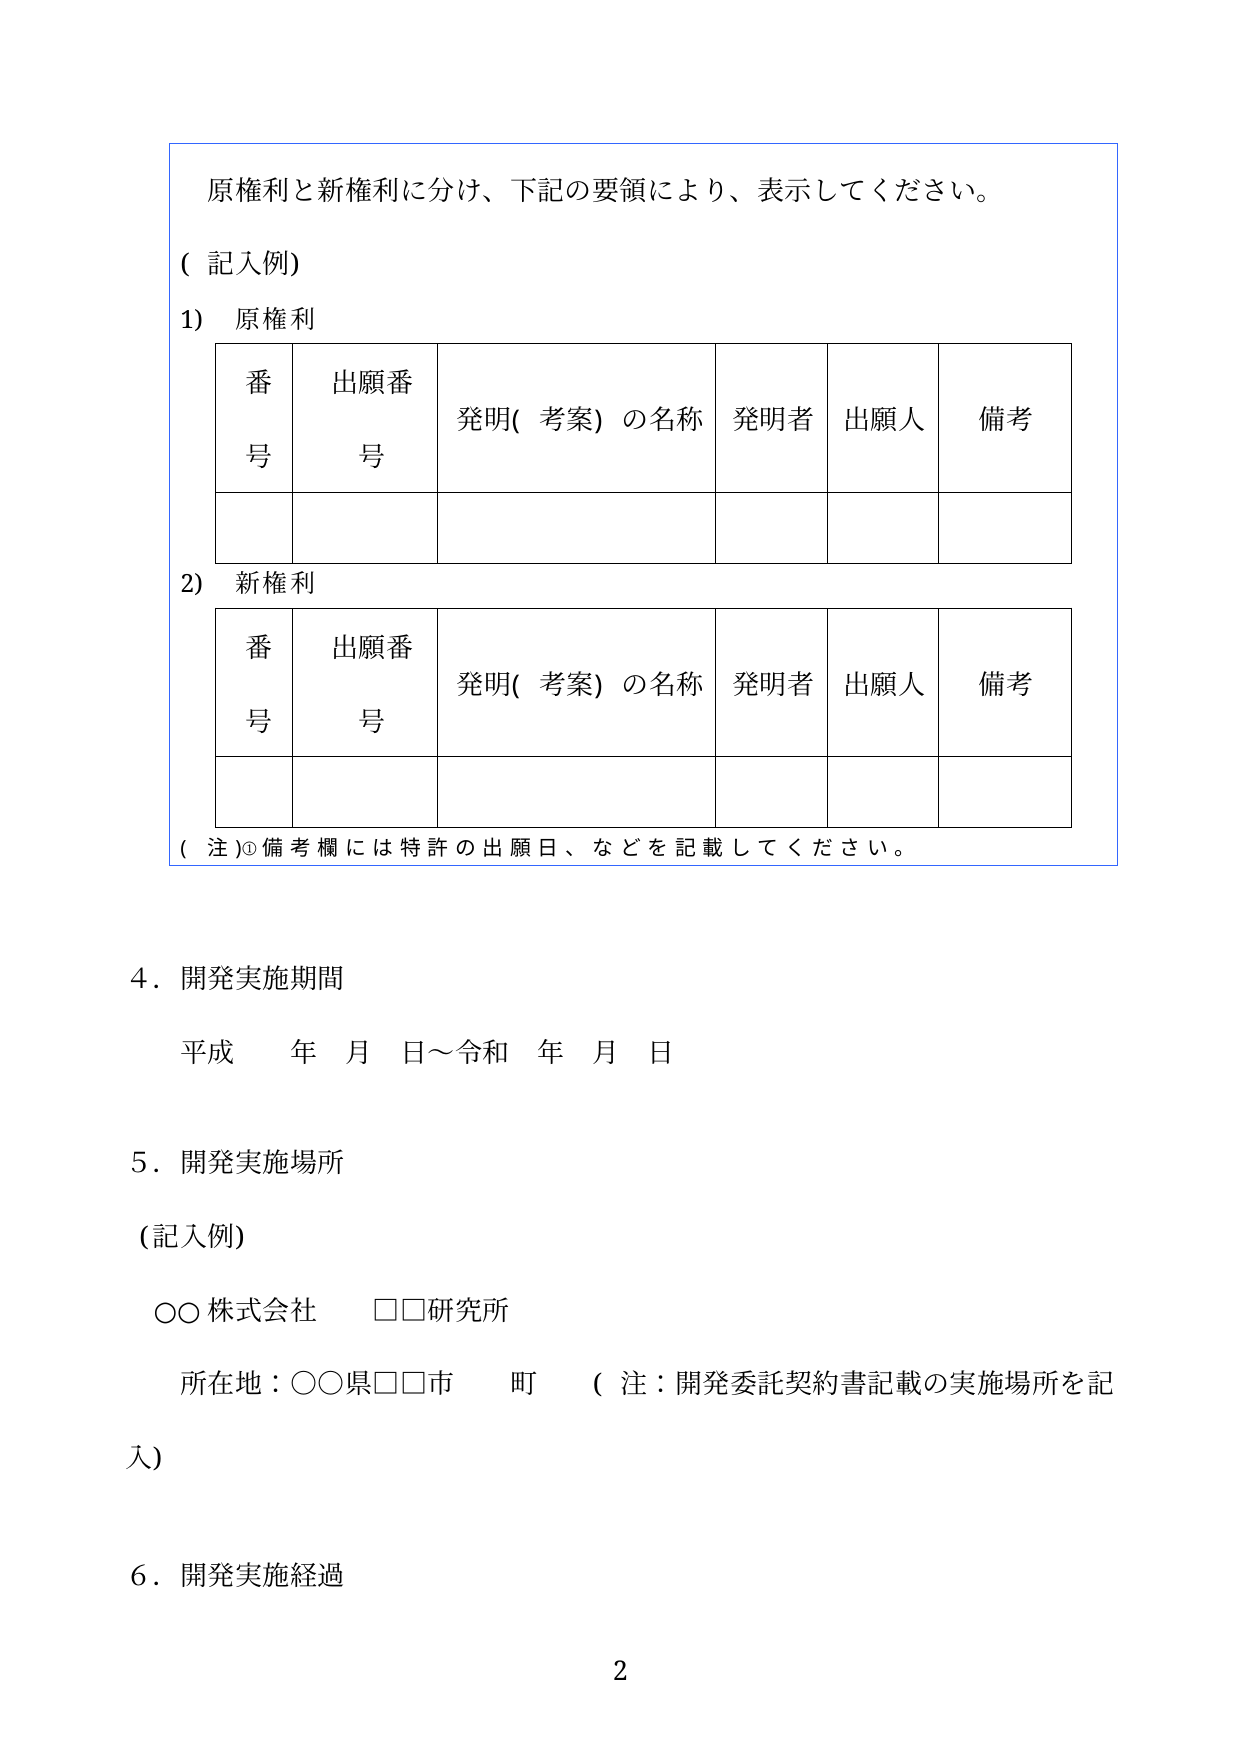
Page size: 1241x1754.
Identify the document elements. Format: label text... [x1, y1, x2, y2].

text (記入例) [125, 1198, 1115, 1272]
text ４．開発実施期間 [125, 940, 1115, 1013]
text ○○株式会社 □□研究所 [125, 1272, 1115, 1345]
text ５．開発実施場所 [125, 1124, 1115, 1198]
text 平成 年 月 日～令和 年 月 日 [125, 1013, 1115, 1087]
text 所在地：○○県□□市 町 (注：開発委託契約書記載の実施場所を記入) [125, 1345, 1115, 1493]
table_header 原権利と新権利に分け、下記の要領により、表示してください。 (記入例) 原権利 新権利 (注)① 備考欄には特許の出願日、などを記載してください。 [170, 144, 1117, 865]
text ６．開発実施経過 [125, 1537, 1115, 1611]
